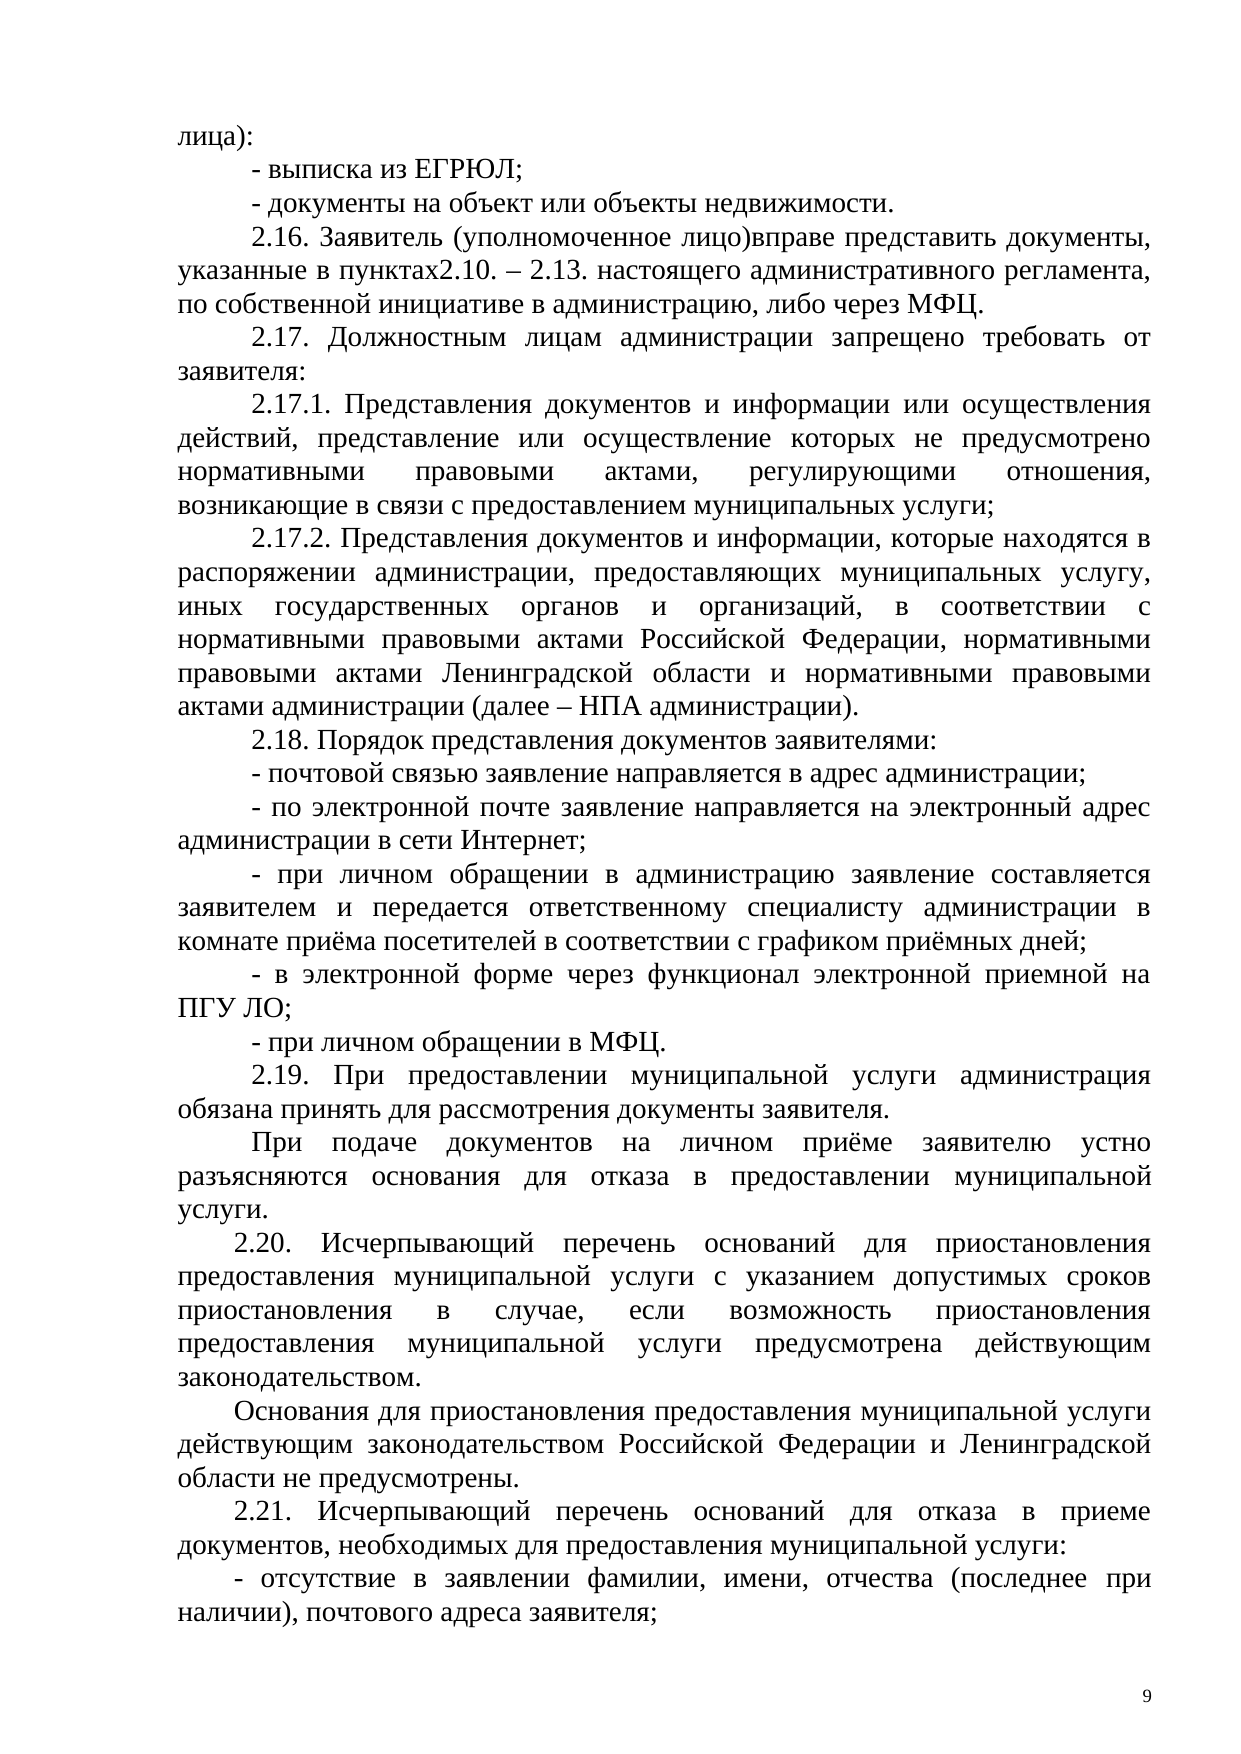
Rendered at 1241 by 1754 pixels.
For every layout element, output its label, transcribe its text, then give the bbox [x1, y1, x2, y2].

text - при личном обращении в администрацию заявление составляется заявителем и передается ответственному специалисту администрации в комнате приёма посетителей в соответствии с графиком приёмных дней; [177, 856, 1152, 957]
text 2.21. Исчерпывающий перечень оснований для отказа в приеме документов, необходимых для предоставления муниципальной услуги: [177, 1493, 1152, 1560]
text - почтовой связью заявление направляется в адрес администрации; [177, 755, 1152, 789]
text 2.18. Порядок представления документов заявителями: [177, 722, 1152, 755]
text 2.17. Должностным лицам администрации запрещено требовать от заявителя: [177, 319, 1152, 386]
text 2.19. При предоставлении муниципальной услуги администрация обязана принять для рассмотрения документы заявителя. [177, 1057, 1152, 1124]
text - в электронной форме через функционал электронной приемной на ПГУ ЛО; [177, 957, 1152, 1024]
text 2.16. Заявитель (уполномоченное лицо)вправе представить документы, указанные в пунктах2.10. – 2.13. настоящего административного регламента, по собственной инициативе в администрацию, либо через МФЦ. [177, 219, 1152, 319]
text - отсутствие в заявлении фамилии, имени, отчества (последнее при наличии), почтового адреса заявителя; [177, 1560, 1152, 1627]
text При подаче документов на личном приёме заявителю устно разъясняются основания для отказа в предоставлении муниципальной услуги. [177, 1124, 1152, 1225]
text - документы на объект или объекты недвижимости. [177, 185, 1152, 219]
text - выписка из ЕГРЮЛ; [177, 152, 1152, 185]
text - при личном обращении в МФЦ. [177, 1024, 1152, 1057]
text 2.20. Исчерпывающий перечень оснований для приостановления предоставления муниципальной услуги с указанием допустимых сроков приостановления в случае, если возможность приостановления предоставления муниципальной услуги предусмотрена действующим законодательством. [177, 1225, 1152, 1393]
text Основания для приостановления предоставления муниципальной услуги действующим законодательством Российской Федерации и Ленинградской области не предусмотрены. [177, 1393, 1152, 1493]
text 2.17.1. Представления документов и информации или осуществления действий, представление или осуществление которых не предусмотрено нормативными правовыми актами, регулирующими отношения, возникающие в связи с предоставлением муниципальных услуги; [177, 386, 1152, 521]
text 2.17.2. Представления документов и информации, которые находятся в распоряжении администрации, предоставляющих муниципальных услугу, иных государственных органов и организаций, в соответствии с нормативными правовыми актами Российской Федерации, нормативными правовыми актами Ленинградской области и нормативными правовыми актами администрации (далее – НПА администрации). [177, 521, 1152, 722]
text - по электронной почте заявление направляется на электронный адрес администрации в сети Интернет; [177, 789, 1152, 856]
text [177, 118, 1152, 152]
